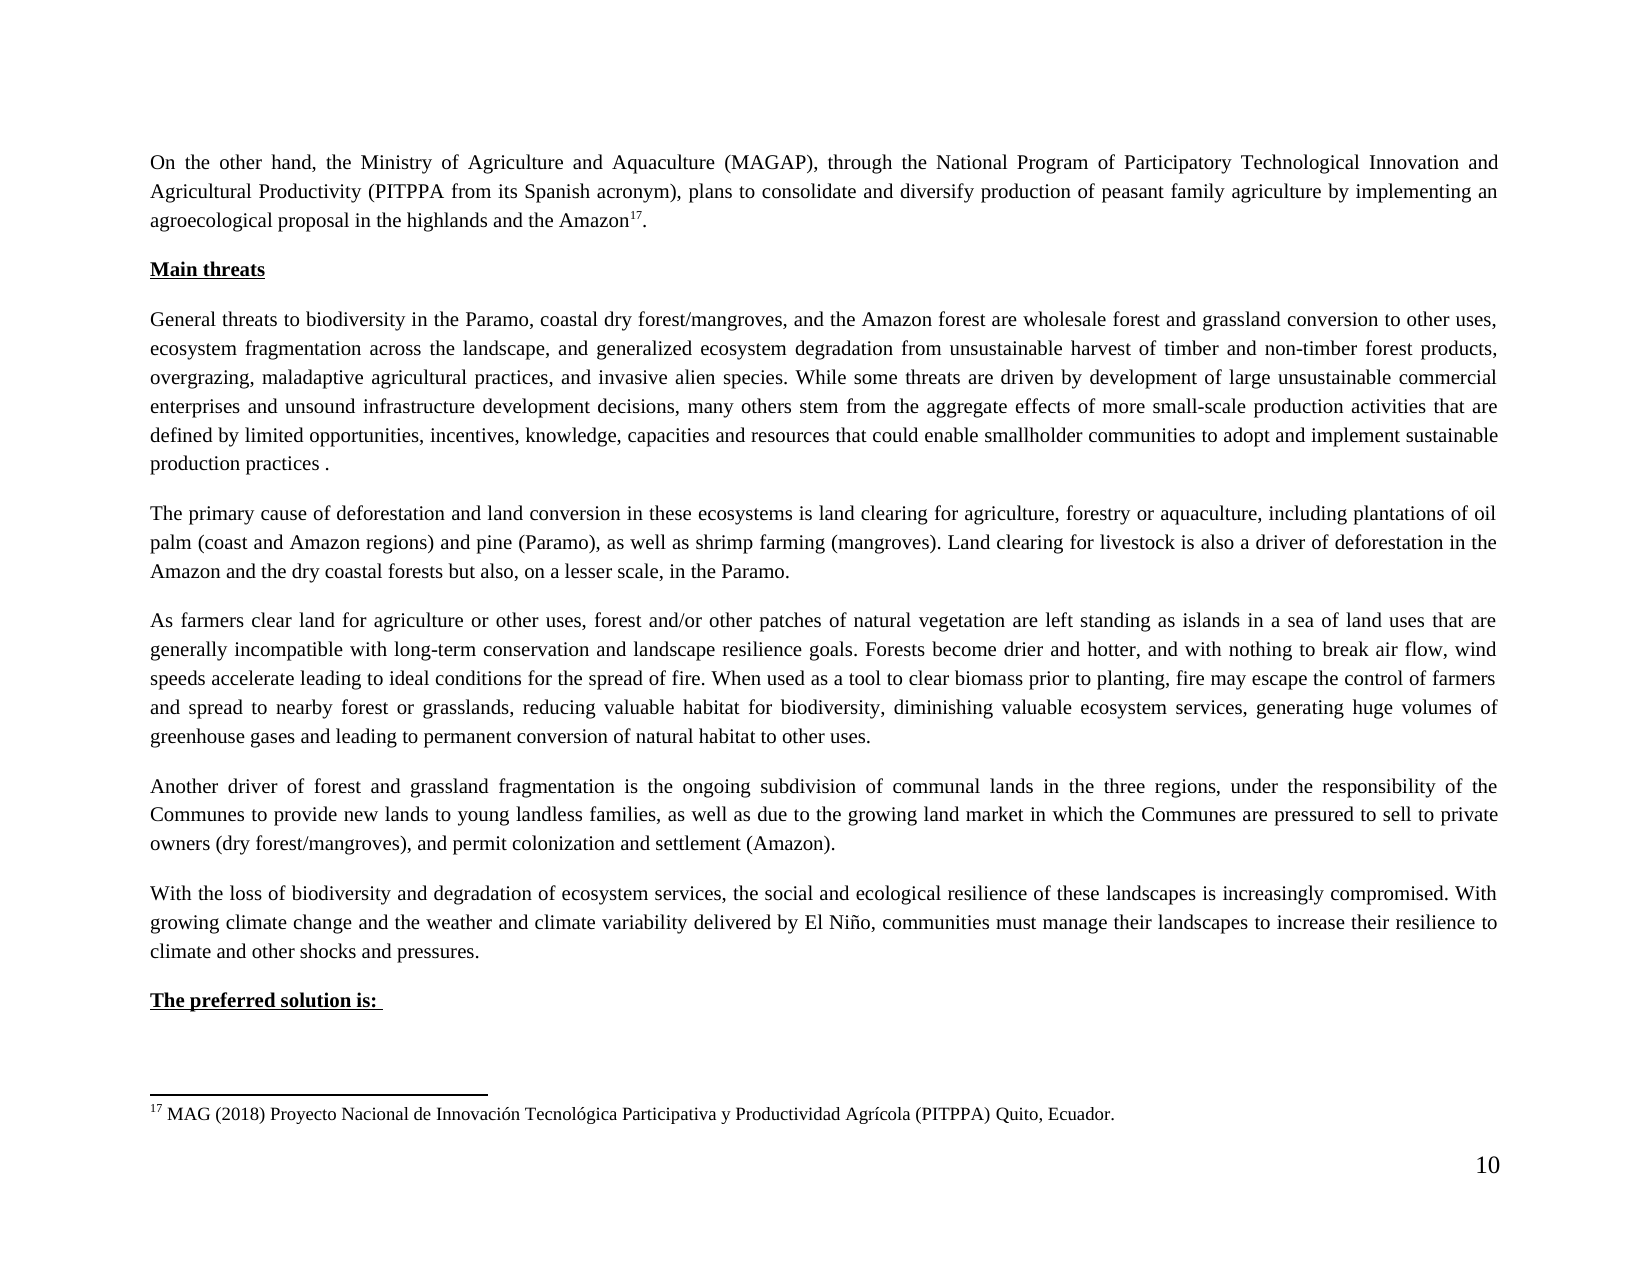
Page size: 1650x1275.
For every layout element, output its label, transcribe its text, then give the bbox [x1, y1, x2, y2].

text General threats to biodiversity in the Paramo, coastal dry forest/mangroves, and the Amazon forest are wholesale forest and grassland conversion to other uses, ecosystem fragmentation across the landscape, and generalized ecosystem degradation from unsustainable harvest of timber and non-timber forest products, overgrazing, maladaptive agricultural practices, and invasive alien species. While some threats are driven by development of large unsustainable commercial enterprises and unsound infrastructure development decisions, many others stem from the aggregate effects of more small-scale production activities that are defined by limited opportunities, incentives, knowledge, capacities and resources that could enable smallholder communities to adopt and implement sustainable production practices . [150, 307, 1500, 475]
text Another driver of forest and grassland fragmentation is the ongoing subdivision of communal lands in the three regions, under the responsibility of the Communes to provide new lands to young landless families, as well as due to the growing land market in which the Communes are pressured to sell to private owners (dry forest/mangroves), and permit colonization and settlement (Amazon). [150, 773, 1500, 855]
text With the loss of biodiversity and degradation of ecosystem services, the social and ecological resilience of these landscapes is increasingly compromised. With growing climate change and the weather and climate variability delivered by El Niño, communities must manage their landscapes to increase their resilience to climate and other shocks and pressures. [150, 881, 1500, 963]
text As farmers clear land for agriculture or other uses, forest and/or other patches of natural vegetation are left standing as islands in a sea of land uses that are generally incompatible with long-term conservation and landscape resilience goals. Forests become drier and hotter, and with nothing to break air flow, wind speeds accelerate leading to ideal conditions for the spread of fire. When used as a tool to clear biomass prior to planting, fire may escape the control of farmers and spread to nearby forest or grasslands, reducing valuable habitat for biodiversity, diminishing valuable ecosystem services, generating huge volumes of greenhouse gases and leading to permanent conversion of natural habitat to other uses. [150, 608, 1500, 748]
text On the other hand, the Ministry of Agriculture and Aquaculture (MAGAP), through the National Program of Participatory Technological Innovation and Agricultural Productivity (PITPPA from its Spanish acronym), plans to consolidate and diversify production of peasant family agriculture by implementing an agroecological proposal in the highlands and the Amazon. [150, 150, 1500, 232]
text The preferred solution is: [150, 988, 1500, 1012]
text The primary cause of deforestation and land conversion in these ecosystems is land clearing for agriculture, forestry or aquaculture, including plantations of oil palm (coast and Amazon regions) and pine (Paramo), as well as shrimp farming (mangroves). Land clearing for livestock is also a driver of deforestation in the Amazon and the dry coastal forests but also, on a lesser scale, in the Paramo. [150, 501, 1500, 583]
text Main threats [150, 257, 1500, 281]
